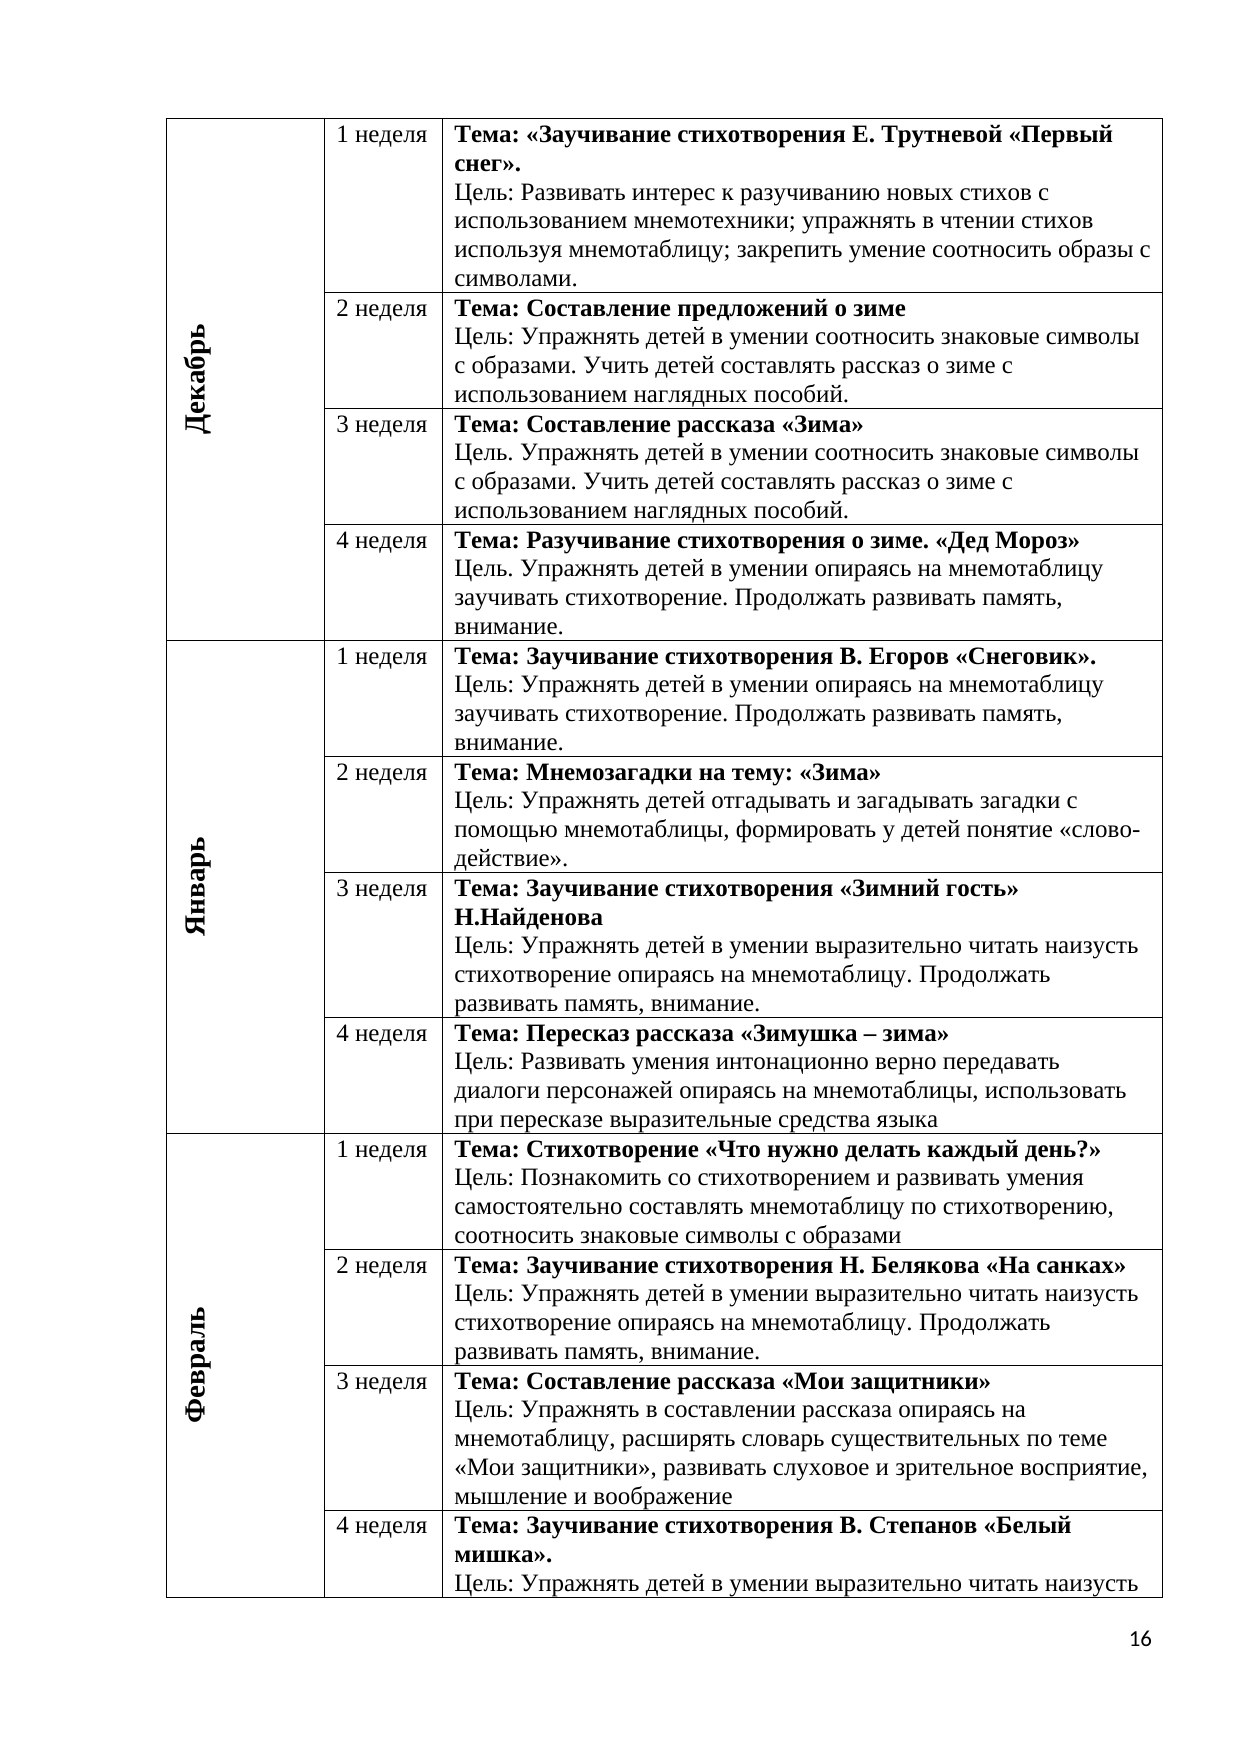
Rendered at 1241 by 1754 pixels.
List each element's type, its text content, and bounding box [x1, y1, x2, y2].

table_cell Январь [167, 641, 324, 1133]
table_cell Тема: Разучивание стихотворения о зиме. «Дед Мороз» Цель. Упражнять детей в умении опираясь на мнемотаблицу заучивать стихотворение. Продолжать развивать память, внимание. [443, 525, 1162, 640]
table_cell 4 неделя [325, 1511, 442, 1597]
table_cell 2 неделя [325, 293, 442, 408]
table_cell Тема: Составление рассказа «Мои защитники» Цель: Упражнять в составлении рассказа опираясь на мнемотаблицу, расширять словарь существительных по теме «Мои защитники», развивать слуховое и зрительное восприятие, мышление и воображение [443, 1366, 1162, 1509]
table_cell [443, 1511, 1162, 1597]
table_cell 1 неделя [325, 119, 442, 292]
table_cell 1 неделя [325, 641, 442, 756]
table_cell 3 неделя [325, 409, 442, 524]
table_cell Декабрь [167, 119, 324, 640]
table_cell Февраль [167, 1134, 324, 1597]
table_cell 3 неделя [325, 873, 442, 1017]
table_cell Тема: Заучивание стихотворения Н. Белякова «На санках» Цель: Упражнять детей в умении выразительно читать наизусть стихотворение опираясь на мнемотаблицу. Продолжать развивать память, внимание. [443, 1250, 1162, 1365]
table_cell Тема: Мнемозагадки на тему: «Зима» Цель: Упражнять детей отгадывать и загадывать загадки с помощью мнемотаблицы, формировать у детей понятие «слово-действие». [443, 757, 1162, 872]
table_cell Тема: Составление предложений о зиме Цель: Упражнять детей в умении соотносить знаковые символы с образами. Учить детей составлять рассказ о зиме с использованием наглядных пособий. [849, 293, 1162, 408]
table_cell 3 неделя [325, 1366, 442, 1509]
table_cell 4 неделя [325, 525, 442, 640]
table_cell 1 неделя [325, 1134, 442, 1249]
table_cell Тема: «Заучивание стихотворения Е. Трутневой «Первый снег». Цель: Развивать интерес к разучиванию новых стихов с использованием мнемотехники; упражнять в чтении стихов используя мнемотаблицу; закрепить умение соотносить образы с символами. [443, 119, 1162, 292]
table_cell Тема: Стихотворение «Что нужно делать каждый день?» Цель: Познакомить со стихотворением и развивать умения самостоятельно составлять мнемотаблицу по стихотворению, соотносить знаковые символы с образами [443, 1134, 1162, 1249]
table_cell Тема: Заучивание стихотворения «Зимний гость» Н.Найденова Цель: Упражнять детей в умении выразительно читать наизусть стихотворение опираясь на мнемотаблицу. Продолжать развивать память, внимание. [443, 873, 1162, 1017]
table_cell 2 неделя [325, 1250, 442, 1365]
table_cell Тема: Составление рассказа «Зима» Цель. Упражнять детей в умении соотносить знаковые символы с образами. Учить детей составлять рассказ о зиме с использованием наглядных пособий. [443, 409, 1162, 524]
table_cell Тема: Пересказ рассказа «Зимушка – зима» Цель: Развивать умения интонационно верно передавать диалоги персонажей опираясь на мнемотаблицы, использовать при пересказе выразительные средства языка [443, 1018, 1162, 1133]
table_cell 4 неделя [325, 1018, 442, 1133]
table_cell Тема: Заучивание стихотворения В. Егоров «Снеговик». Цель: Упражнять детей в умении опираясь на мнемотаблицу заучивать стихотворение. Продолжать развивать память, внимание. [443, 641, 1162, 756]
table_cell 2 неделя [325, 757, 442, 872]
